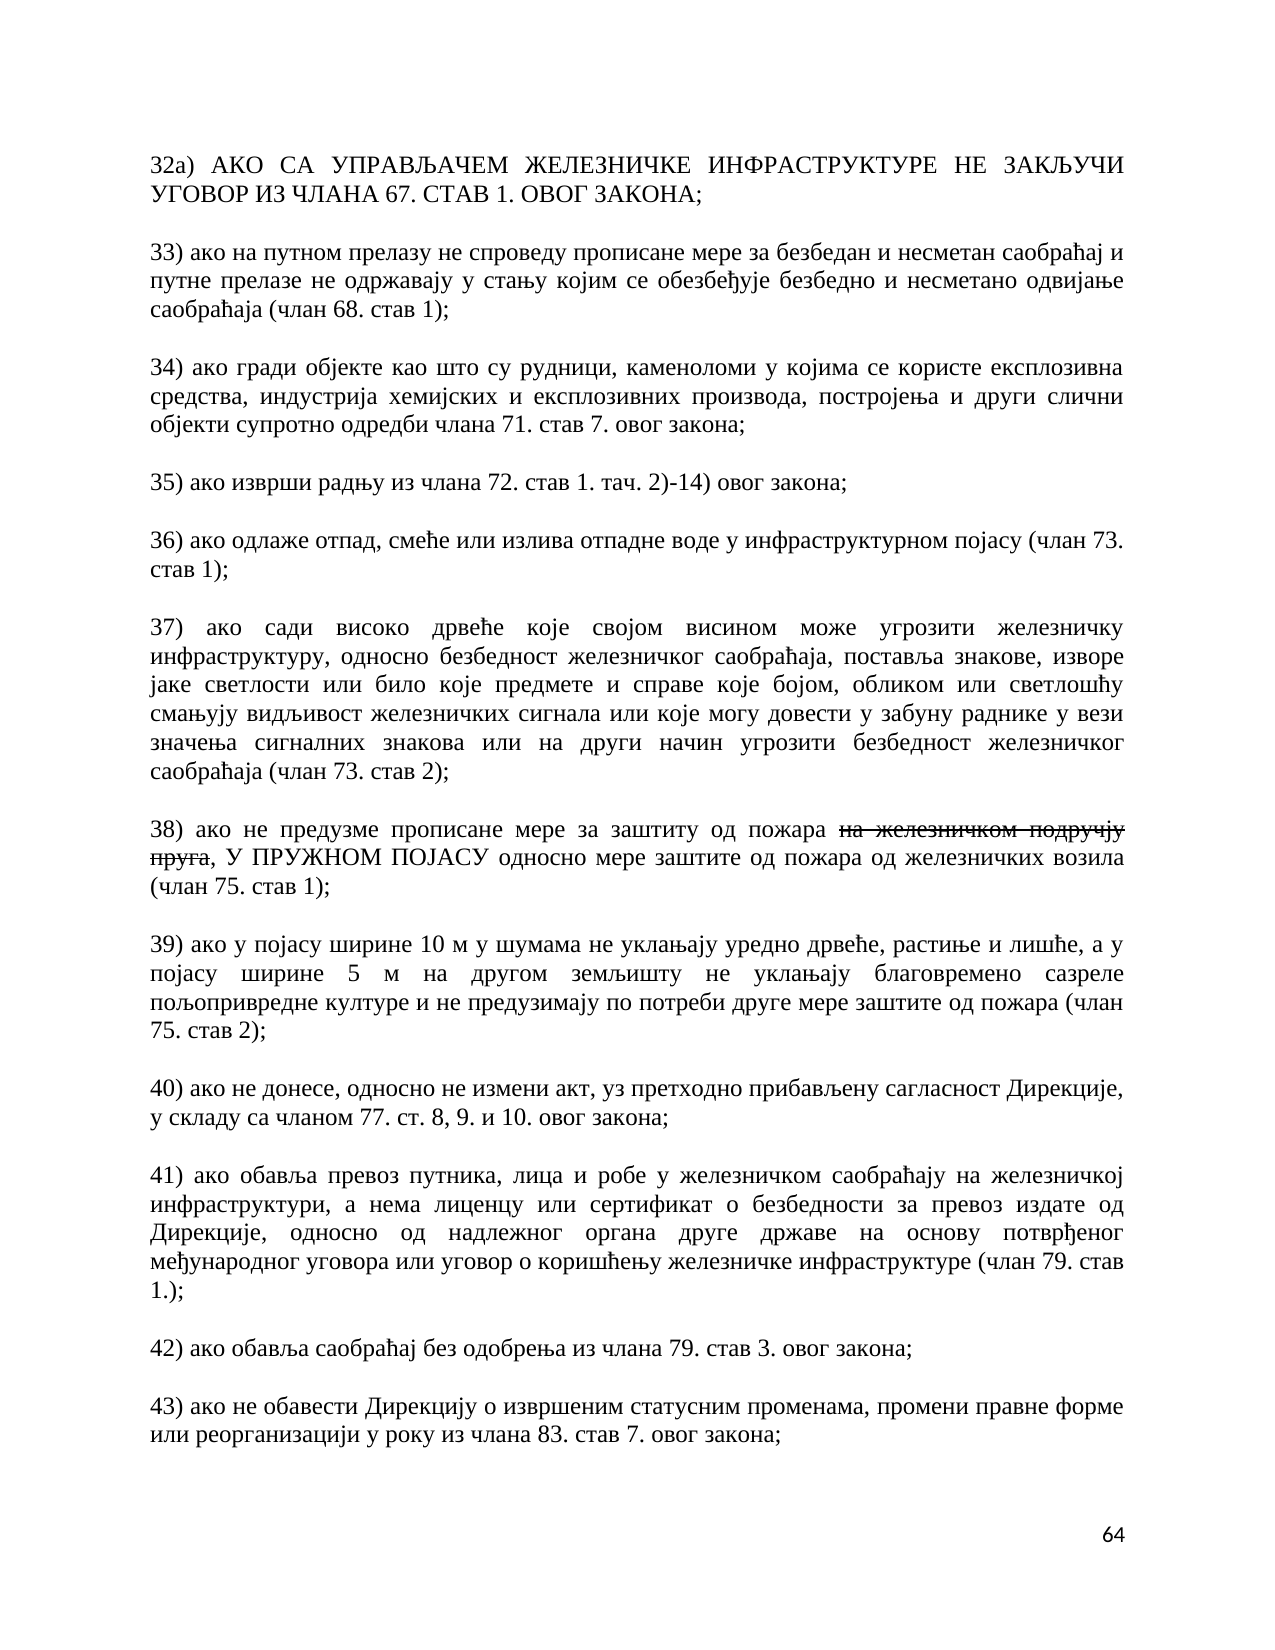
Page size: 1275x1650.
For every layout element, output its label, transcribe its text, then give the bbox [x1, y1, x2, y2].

text 36) ако одлаже отпад, смеће или излива отпадне воде у инфраструктурном појасу (члан 73. став 1); [150, 525, 1125, 583]
text 32a) АКО СА УПРАВЉАЧЕМ ЖЕЛЕЗНИЧКЕ ИНФРАСТРУКТУРЕ НЕ ЗАКЉУЧИ УГОВОР ИЗ ЧЛАНА 67. СТАВ 1. ОВОГ ЗАКОНА; [150, 150, 1125, 207]
text 41) ако обавља превоз путника, лица и робе у железничком саобраћају на железничкој инфраструктури, а нема лиценцу или сертификат о безбедности за превоз издате од Дирекције, односно од надлежног органа друге државе на основу потврђеног међународног уговора или уговор о коришћењу железничке инфраструктуре (члан 79. став 1.); [150, 1160, 1125, 1304]
text 34) ако гради објекте као што су рудници, каменоломи у којима се користе експлозивна средства, индустрија хемијских и експлозивних производа, постројења и други слични објекти супротно одредби члана 71. став 7. овог закона; [150, 352, 1125, 438]
text 38) ако не предузме прописане мере за заштиту од пожара на железничком подручју пруга, У ПРУЖНОМ ПОЈАСУ односно мере заштите од пожара од железничких возила (члан 75. став 1); [150, 814, 1125, 900]
text 39) ако у појасу ширине 10 м у шумама не уклањају уредно дрвеће, растиње и лишће, а у појасу ширине 5 м на другом земљишту не уклањају благовремено сазреле пољопривредне културе и не предузимају по потреби друге мере заштите од пожара (члан 75. став 2); [150, 929, 1125, 1044]
text 35) ако изврши радњу из члана 72. став 1. тач. 2)-14) овог закона; [150, 467, 1125, 496]
text 40) ако не донесе, односно не измени акт, уз претходно прибављену сагласност Дирекције, у складу са чланом 77. ст. 8, 9. и 10. овог закона; [150, 1073, 1125, 1131]
text 33) ако на путном прелазу не спроведу прописане мере за безбедан и несметан саобраћај и путне прелазе не одржавају у стању којим се обезбеђује безбедно и несметано одвијање саобраћаја (члан 68. став 1); [150, 237, 1125, 323]
text 42) ако обавља саобраћај без одобрења из члана 79. став 3. овог закона; [150, 1333, 1125, 1362]
text 37) ако сади високо дрвеће које својом висином може угрозити железничку инфраструктуру, односно безбедност железничког саобраћаја, поставља знакове, изворе јаке светлости или било које предмете и справе које бојом, обликом или светлошћу смањују видљивост железничких сигнала или које могу довести у забуну раднике у вези значења сигналних знакова или на други начин угрозити безбедност железничког саобраћаја (члан 73. став 2); [150, 612, 1125, 784]
text 43) ако не обавести Дирекцију о извршеним статусним променама, промени правне форме или реорганизацији у року из члана 83. став 7. овог закона; [150, 1391, 1125, 1448]
